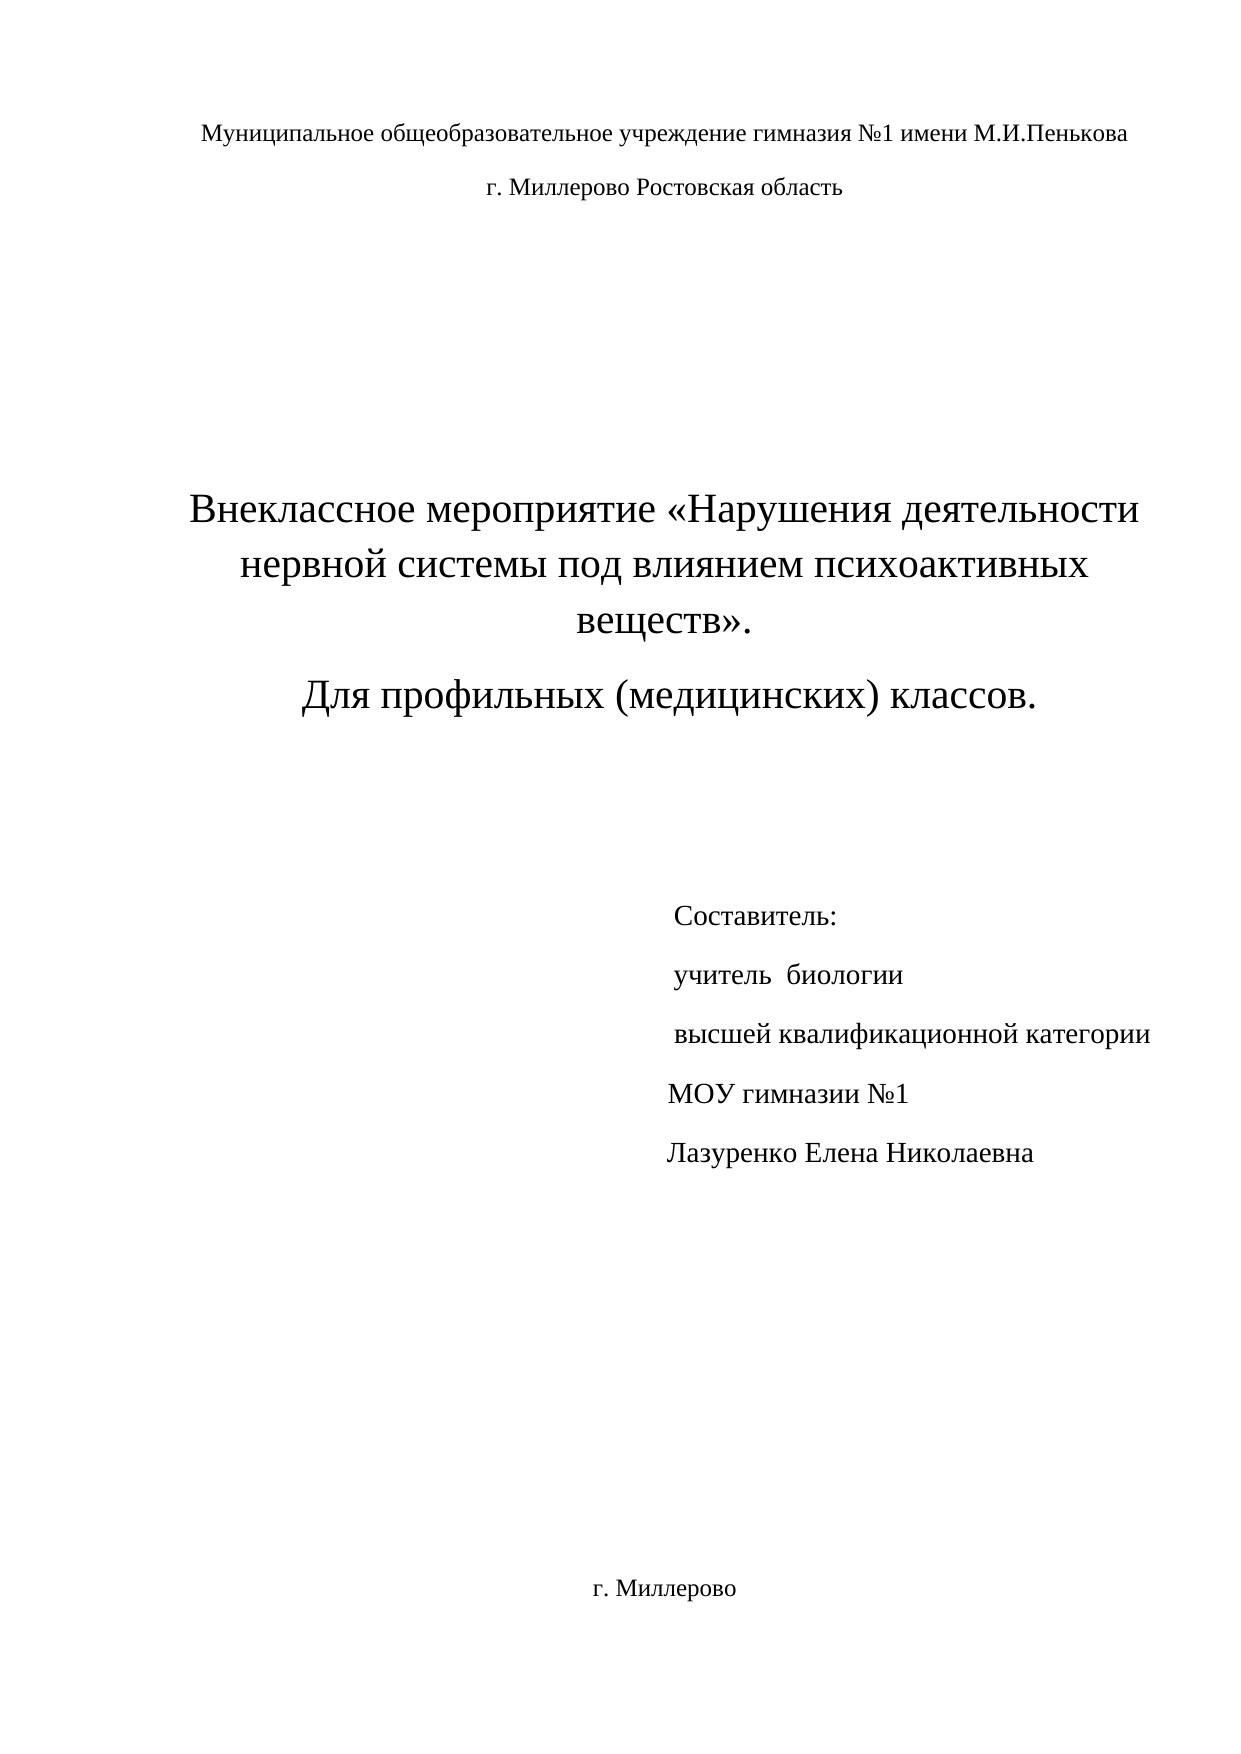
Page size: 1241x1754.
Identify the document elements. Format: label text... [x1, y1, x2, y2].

text учитель биологии [177, 957, 1152, 991]
text Составитель: [177, 898, 1152, 931]
text высшей квалификационной категории [177, 1017, 1152, 1050]
text МОУ гимназии №1 [177, 1076, 1152, 1109]
text Лазуренко Елена Николаевна [177, 1135, 1152, 1169]
text г. Миллерово Ростовская область [177, 172, 1152, 201]
text г. Миллерово [177, 1573, 1152, 1601]
text Внеклассное мероприятие «Нарушения деятельности нервной системы под влиянием психоактивных веществ». [177, 484, 1152, 642]
text Для профильных (медицинских) классов. [177, 670, 1152, 718]
text Муниципальное общеобразовательное учреждение гимназия №1 имени М.И.Пенькова [177, 118, 1152, 147]
